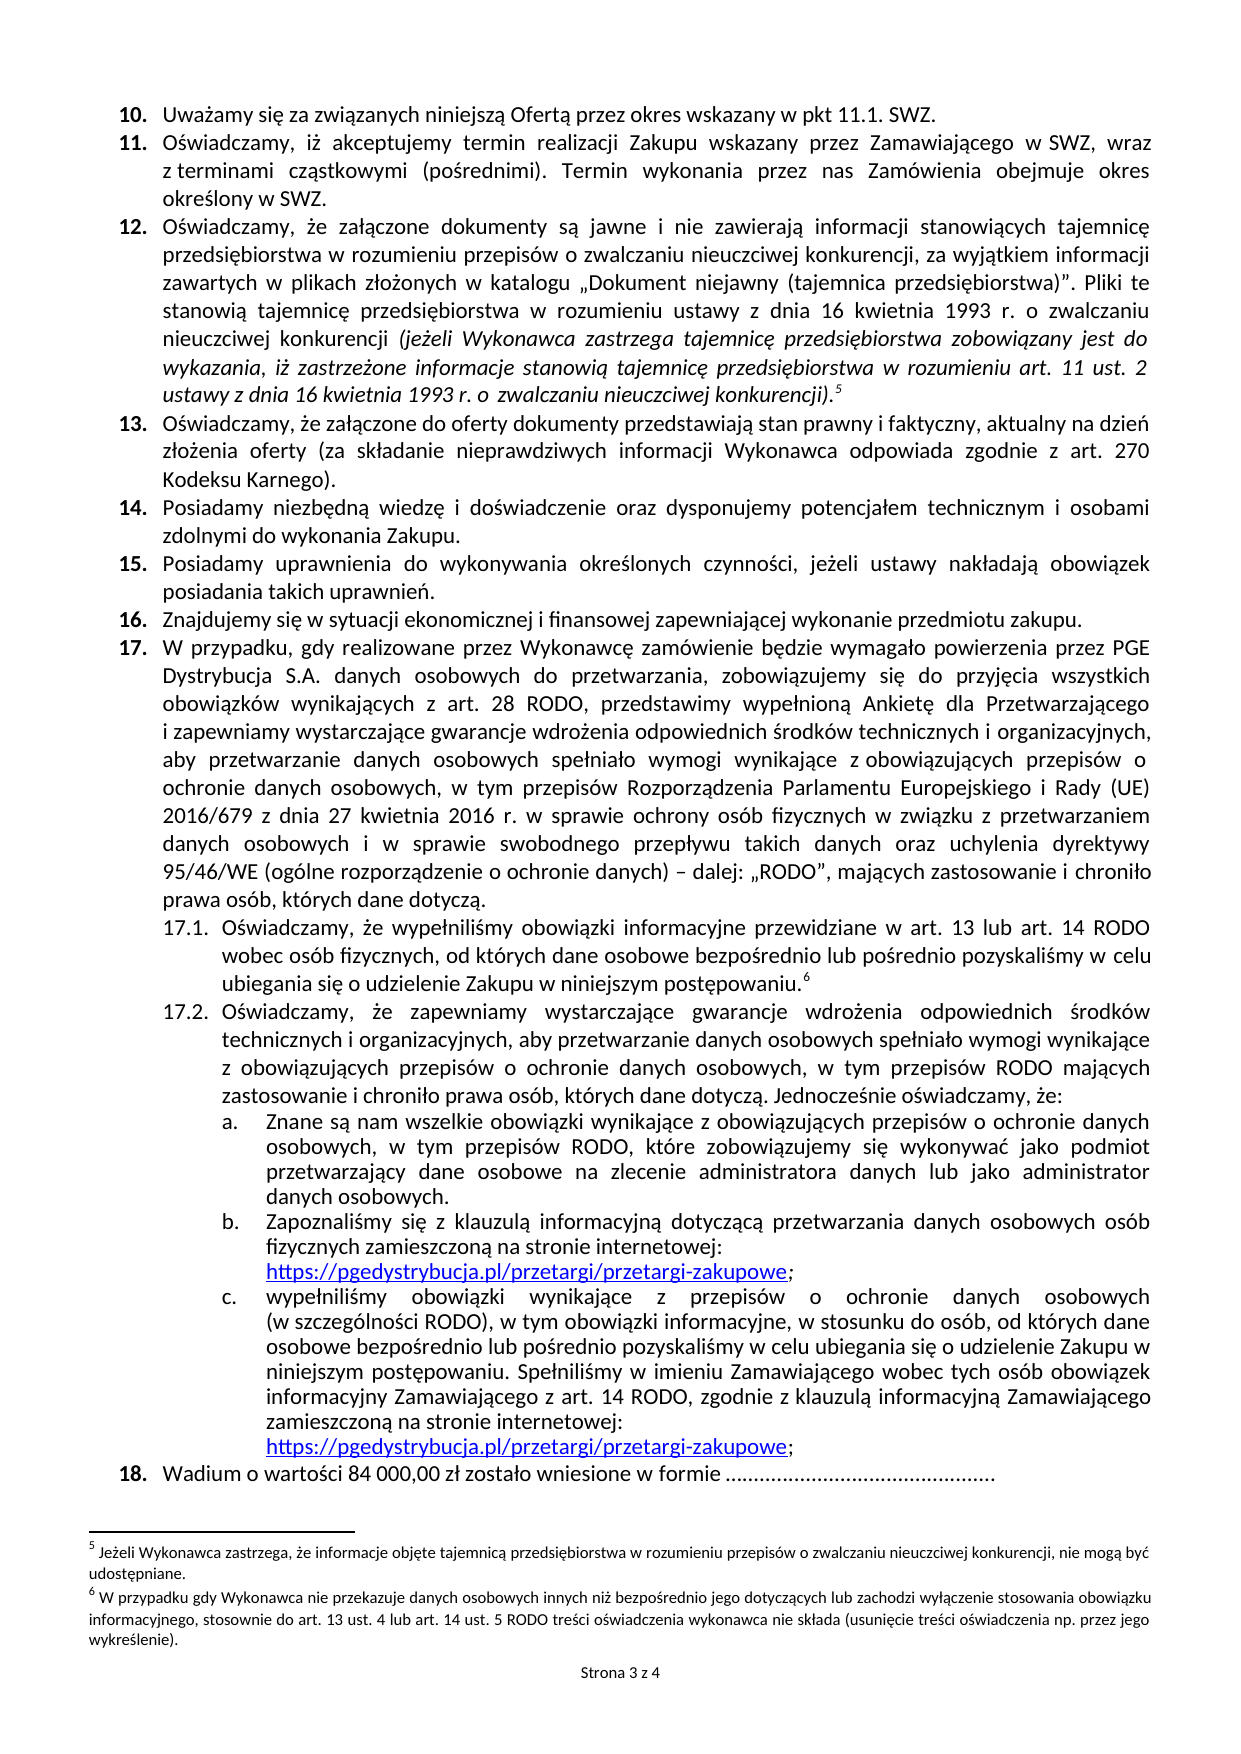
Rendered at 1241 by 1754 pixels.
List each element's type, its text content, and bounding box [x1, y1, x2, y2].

list Oświadczamy, że załączone dokumenty są jawne i nie zawierają informacji stanowiących tajemnicę przedsiębiorstwa w rozumieniu przepisów o zwalczaniu nieuczciwej konkurencji, za wyjątkiem informacji zawartych w plikach złożonych w katalogu „Dokument niejawny (tajemnica przedsiębiorstwa)”. Pliki te stanowią tajemnicę przedsiębiorstwa w rozumieniu ustawy z dnia 16 kwietnia 1993 r. o zwalczaniu nieuczciwej konkurencji (jeżeli Wykonawca zastrzega tajemnicę przedsiębiorstwa zobowiązany jest do wykazania, iż zastrzeżone informacje stanowią tajemnicę przedsiębiorstwa w rozumieniu art. 11 ust. 2 ustawy z dnia 16 kwietnia 1993 r. o zwalczaniu nieuczciwej konkurencji). [118, 212, 1152, 409]
list Oświadczamy, że zapewniamy wystarczające gwarancje wdrożenia odpowiednich środków technicznych i organizacyjnych, aby przetwarzanie danych osobowych spełniało wymogi wynikające z obowiązujących przepisów o ochronie danych osobowych, w tym przepisów RODO mających zastosowanie i chroniło prawa osób, których dane dotyczą. Jednocześnie oświadczamy, że: [162, 997, 1152, 1109]
list Oświadczamy, że załączone do oferty dokumenty przedstawiają stan prawny i faktyczny, aktualny na dzień złożenia oferty (za składanie nieprawdziwych informacji Wykonawca odpowiada zgodnie z art. 270 Kodeksu Karnego). [118, 409, 1152, 493]
list Uważamy się za związanych niniejszą Ofertą przez okres wskazany w pkt 11.1. SWZ. [118, 100, 1152, 128]
list Posiadamy uprawnienia do wykonywania określonych czynności, jeżeli ustawy nakładają obowiązek posiadania takich uprawnień. [118, 549, 1152, 605]
list Znajdujemy się w sytuacji ekonomicznej i finansowej zapewniającej wykonanie przedmiotu zakupu. [118, 605, 1152, 633]
list Znane są nam wszelkie obowiązki wynikające z obowiązujących przepisów o ochronie danych osobowych, w tym przepisów RODO, które zobowiązujemy się wykonywać jako podmiot przetwarzający dane osobowe na zlecenie administratora danych lub jako administrator danych osobowych. [222, 1109, 1152, 1209]
list Posiadamy niezbędną wiedzę i doświadczenie oraz dysponujemy potencjałem technicznym i osobami zdolnymi do wykonania Zakupu. [118, 493, 1152, 549]
list Zapoznaliśmy się z klauzulą informacyjną dotyczącą przetwarzania danych osobowych osób fizycznych zamieszczoną na stronie internetowej: [222, 1209, 1152, 1259]
text https://pgedystrybucja.pl/przetargi/przetargi-zakupowe; [266, 1434, 1152, 1459]
list Wadium o wartości 84 000,00 zł zostało wniesione w formie …............................................ [118, 1459, 1152, 1487]
list Oświadczamy, że wypełniliśmy obowiązki informacyjne przewidziane w art. 13 lub art. 14 RODO wobec osób fizycznych, od których dane osobowe bezpośrednio lub pośrednio pozyskaliśmy w celu ubiegania się o udzielenie Zakupu w niniejszym postępowaniu. [162, 913, 1152, 997]
list W przypadku, gdy realizowane przez Wykonawcę zamówienie będzie wymagało powierzenia przez PGE Dystrybucja S.A. danych osobowych do przetwarzania, zobowiązujemy się do przyjęcia wszystkich obowiązków wynikających z art. 28 RODO, przedstawimy wypełnioną Ankietę dla Przetwarzającego i zapewniamy wystarczające gwarancje wdrożenia odpowiednich środków technicznych i organizacyjnych, aby przetwarzanie danych osobowych spełniało wymogi wynikające z obowiązujących przepisów o ochronie danych osobowych, w tym przepisów Rozporządzenia Parlamentu Europejskiego i Rady (UE) 2016/679 z dnia 27 kwietnia 2016 r. w sprawie ochrony osób fizycznych w związku z przetwarzaniem danych osobowych i w sprawie swobodnego przepływu takich danych oraz uchylenia dyrektywy 95/46/WE (ogólne rozporządzenie o ochronie danych) – dalej: „RODO”, mających zastosowanie i chroniło prawa osób, których dane dotyczą. [118, 633, 1152, 913]
list Oświadczamy, iż akceptujemy termin realizacji Zakupu wskazany przez Zamawiającego w SWZ, wraz z terminami cząstkowymi (pośrednimi). Termin wykonania przez nas Zamówienia obejmuje okres określony w SWZ. [118, 128, 1152, 212]
list wypełniliśmy obowiązki wynikające z przepisów o ochronie danych osobowych (w szczególności RODO), w tym obowiązki informacyjne, w stosunku do osób, od których dane osobowe bezpośrednio lub pośrednio pozyskaliśmy w celu ubiegania się o udzielenie Zakupu w niniejszym postępowaniu. Spełniliśmy w imieniu Zamawiającego wobec tych osób obowiązek informacyjny Zamawiającego z art. 14 RODO, zgodnie z klauzulą informacyjną Zamawiającego zamieszczoną na stronie internetowej: [222, 1284, 1152, 1434]
text https://pgedystrybucja.pl/przetargi/przetargi-zakupowe; [266, 1259, 1152, 1284]
